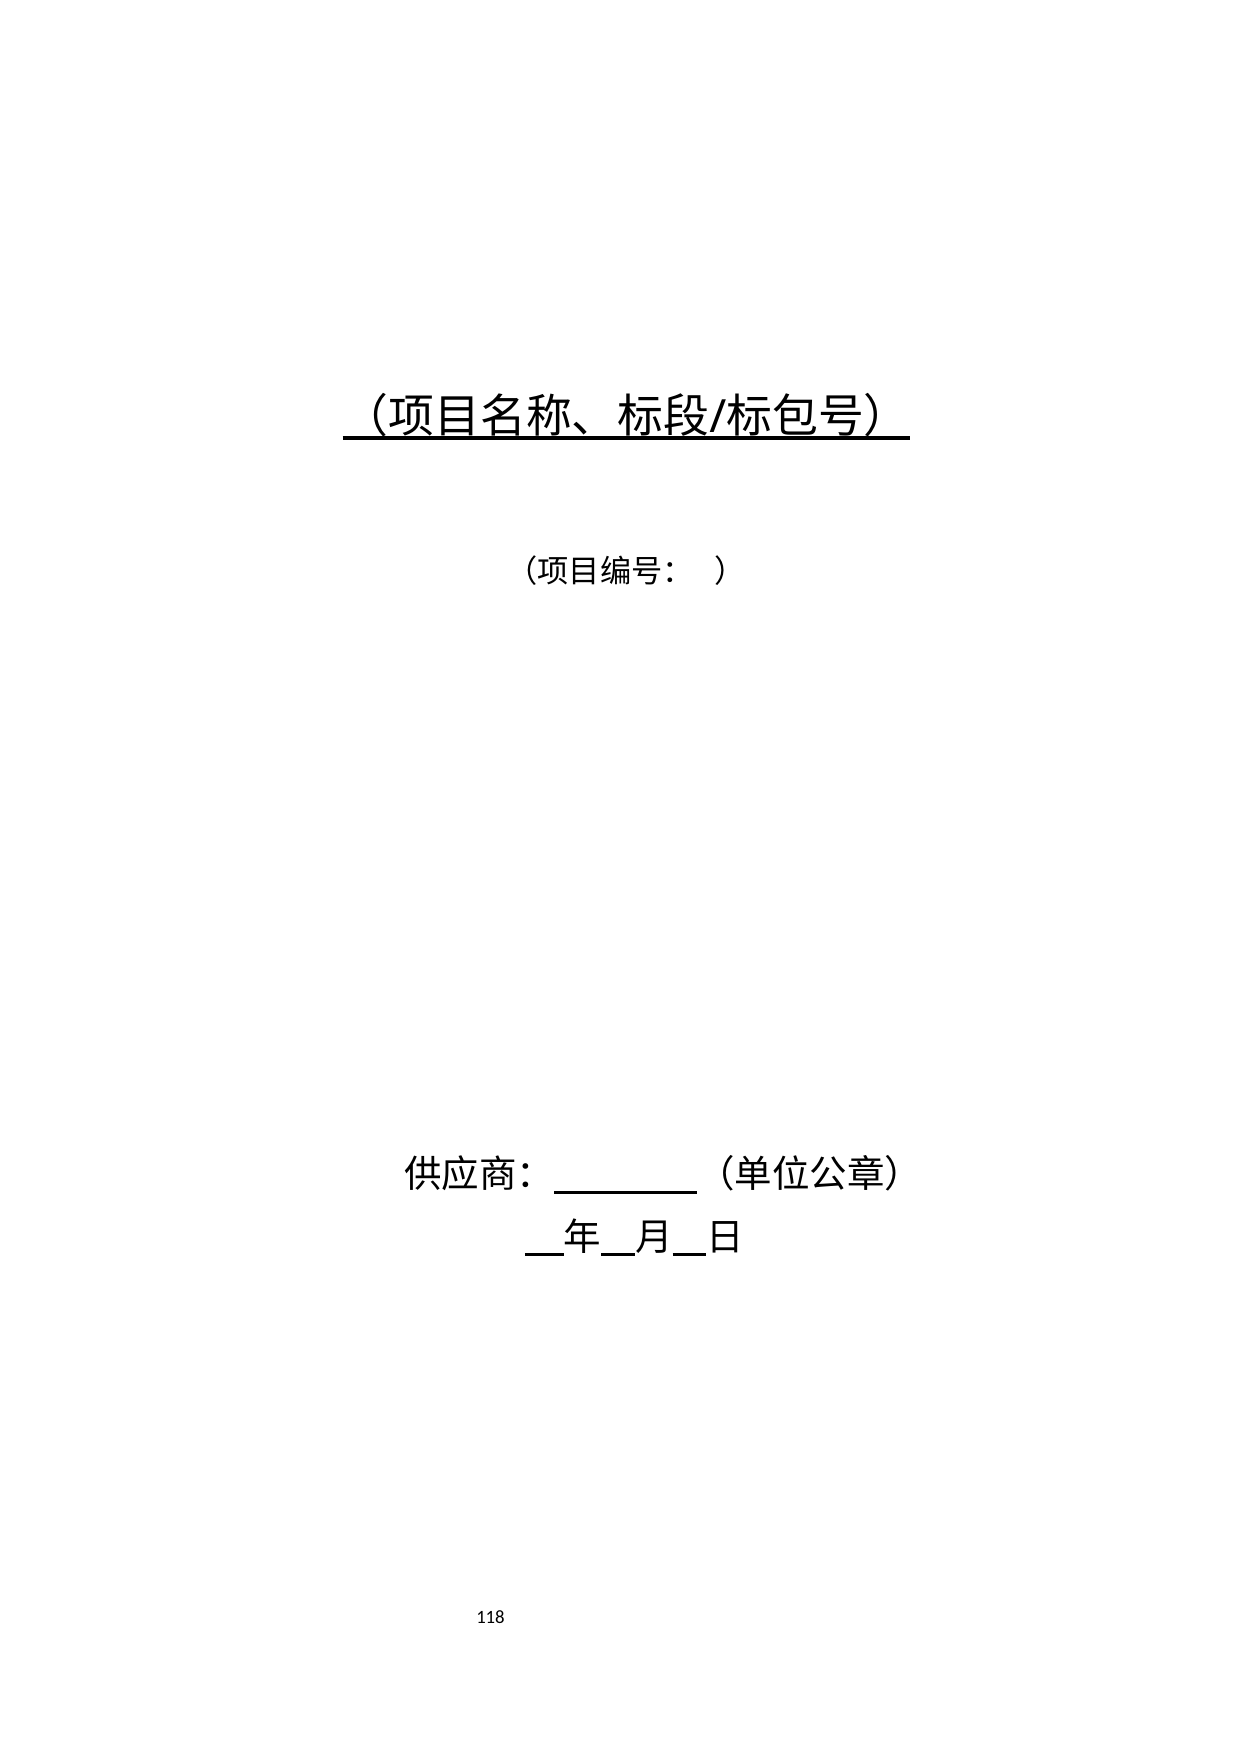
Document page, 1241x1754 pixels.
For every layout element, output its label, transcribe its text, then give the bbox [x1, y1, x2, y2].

text 供应商： （单位公章） [166, 1138, 1087, 1200]
text （项目名称、标段/标包号） [165, 383, 1087, 445]
text （项目编号： ） [165, 533, 1087, 595]
text 年 月 日 [166, 1200, 1028, 1263]
